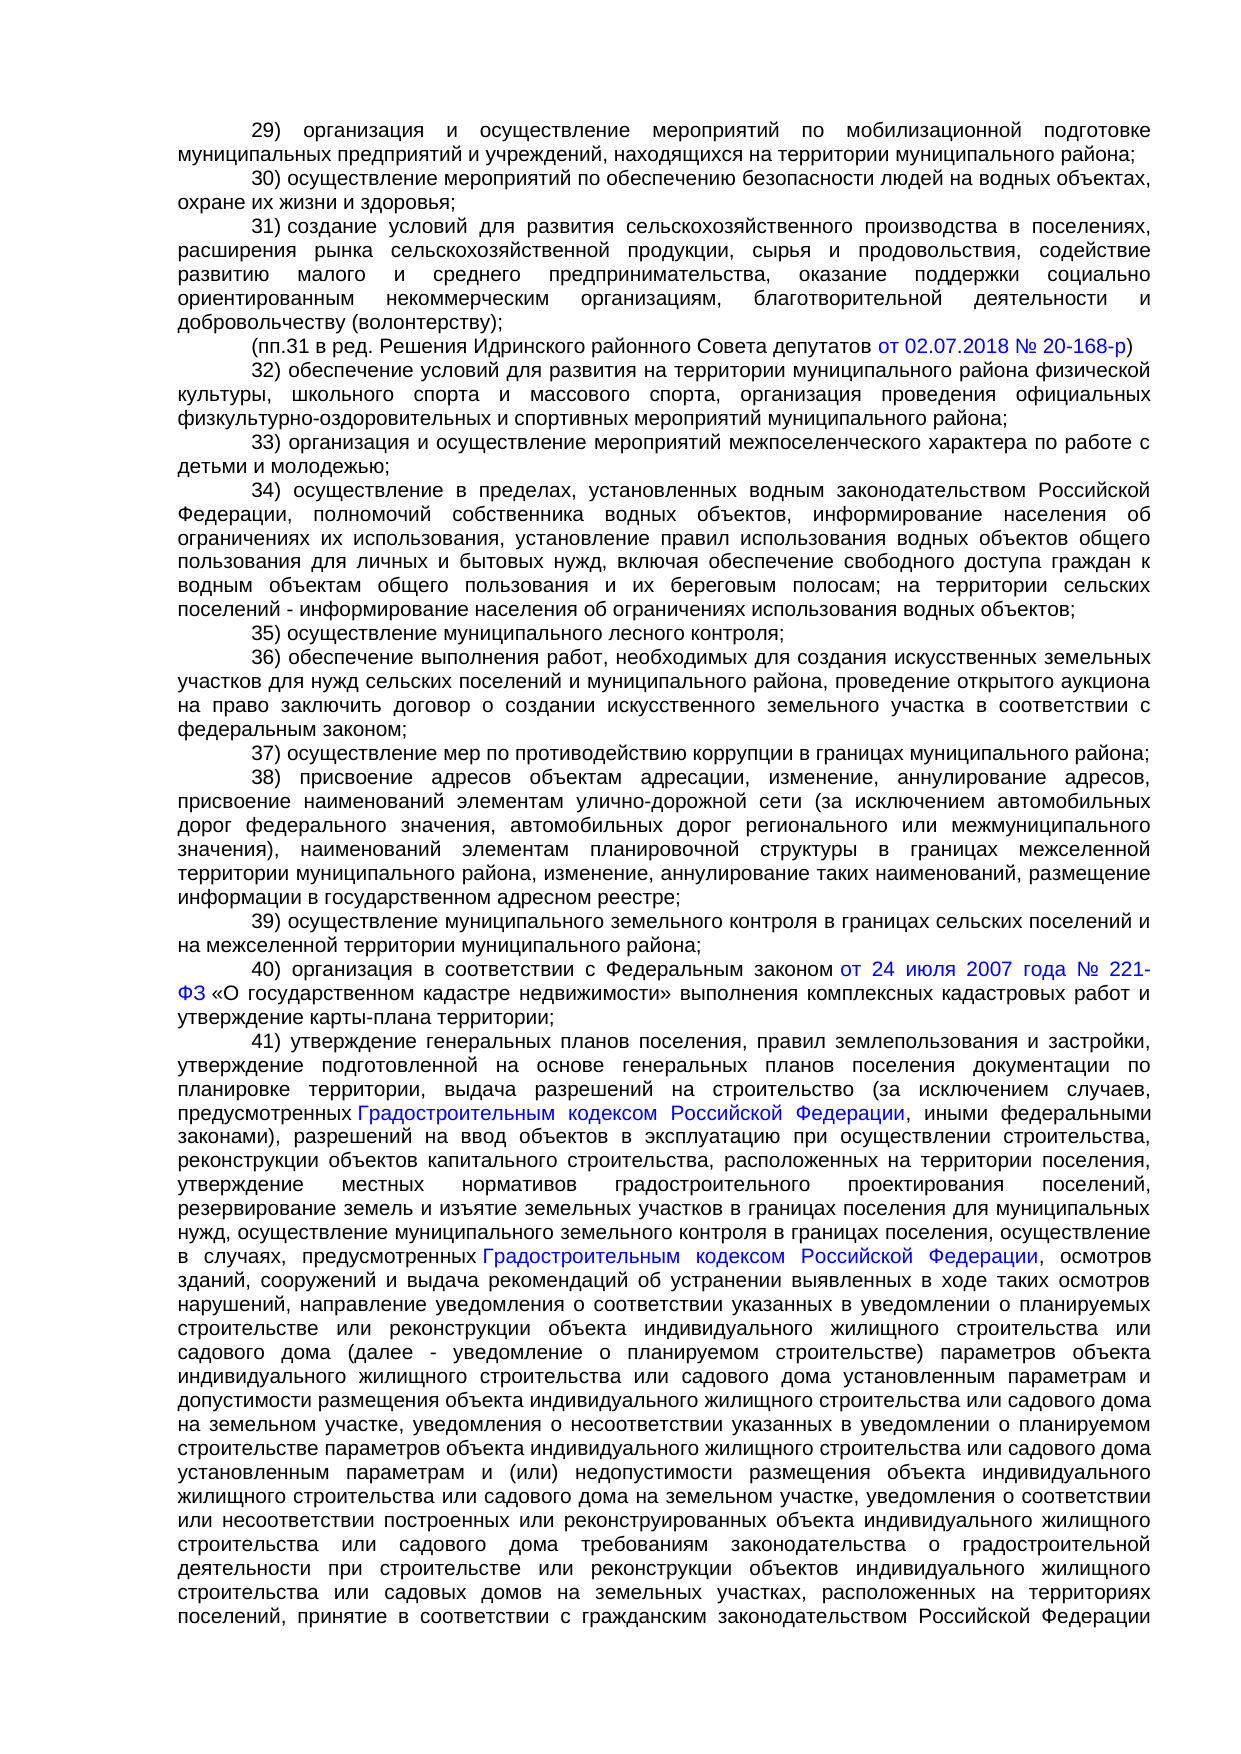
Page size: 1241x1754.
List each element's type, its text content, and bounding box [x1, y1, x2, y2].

text 31) создание условий для развития сельскохозяйственного производства в поселениях, расширения рынка сельскохозяйственной продукции, сырья и продовольствия, содействие развитию малого и среднего предпринимательства, оказание поддержки социально ориентированным некоммерческим организациям, благотворительной деятельности и добровольчеству (волонтерству); [177, 214, 1152, 334]
text 30) осуществление мероприятий по обеспечению безопасности людей на водных объектах, охране их жизни и здоровья; [177, 166, 1152, 214]
text 33) организация и осуществление мероприятий межпоселенческого характера по работе с детьми и молодежью; [177, 429, 1152, 477]
text 40) организация в соответствии с Федеральным законом от 24 июля 2007 года № 221-ФЗ «О государственном кадастре недвижимости» выполнения комплексных кадастровых работ и утверждение карты-плана территории; [177, 957, 1152, 1028]
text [177, 1028, 1152, 1627]
text 29) организация и осуществление мероприятий по мобилизационной подготовке муниципальных предприятий и учреждений, находящихся на территории муниципального района; [177, 118, 1152, 166]
text 39) осуществление муниципального земельного контроля в границах сельских поселений и на межселенной территории муниципального района; [177, 909, 1152, 957]
text 32) обеспечение условий для развития на территории муниципального района физической культуры, школьного спорта и массового спорта, организация проведения официальных физкультурно-оздоровительных и спортивных мероприятий муниципального района; [177, 358, 1152, 429]
text 38) присвоение адресов объектам адресации, изменение, аннулирование адресов, присвоение наименований элементам улично-дорожной сети (за исключением автомобильных дорог федерального значения, автомобильных дорог регионального или межмуниципального значения), наименований элементам планировочной структуры в границах межселенной территории муниципального района, изменение, аннулирование таких наименований, размещение информации в государственном адресном реестре; [177, 765, 1152, 909]
text 35) осуществление муниципального лесного контроля; [177, 621, 1152, 645]
text 36) обеспечение выполнения работ, необходимых для создания искусственных земельных участков для нужд сельских поселений и муниципального района, проведение открытого аукциона на право заключить договор о создании искусственного земельного участка в соответствии с федеральным законом; [177, 645, 1152, 741]
text 34) осуществление в пределах, установленных водным законодательством Российской Федерации, полномочий собственника водных объектов, информирование населения об ограничениях их использования, установление правил использования водных объектов общего пользования для личных и бытовых нужд, включая обеспечение свободного доступа граждан к водным объектам общего пользования и их береговым полосам; на территории сельских поселений - информирование населения об ограничениях использования водных объектов; [177, 477, 1152, 621]
text (пп.31 в ред. Решения Идринского районного Совета депутатов от 02.07.2018 № 20-168-р) [177, 334, 1152, 358]
text 37) осуществление мер по противодействию коррупции в границах муниципального района; [177, 741, 1152, 765]
